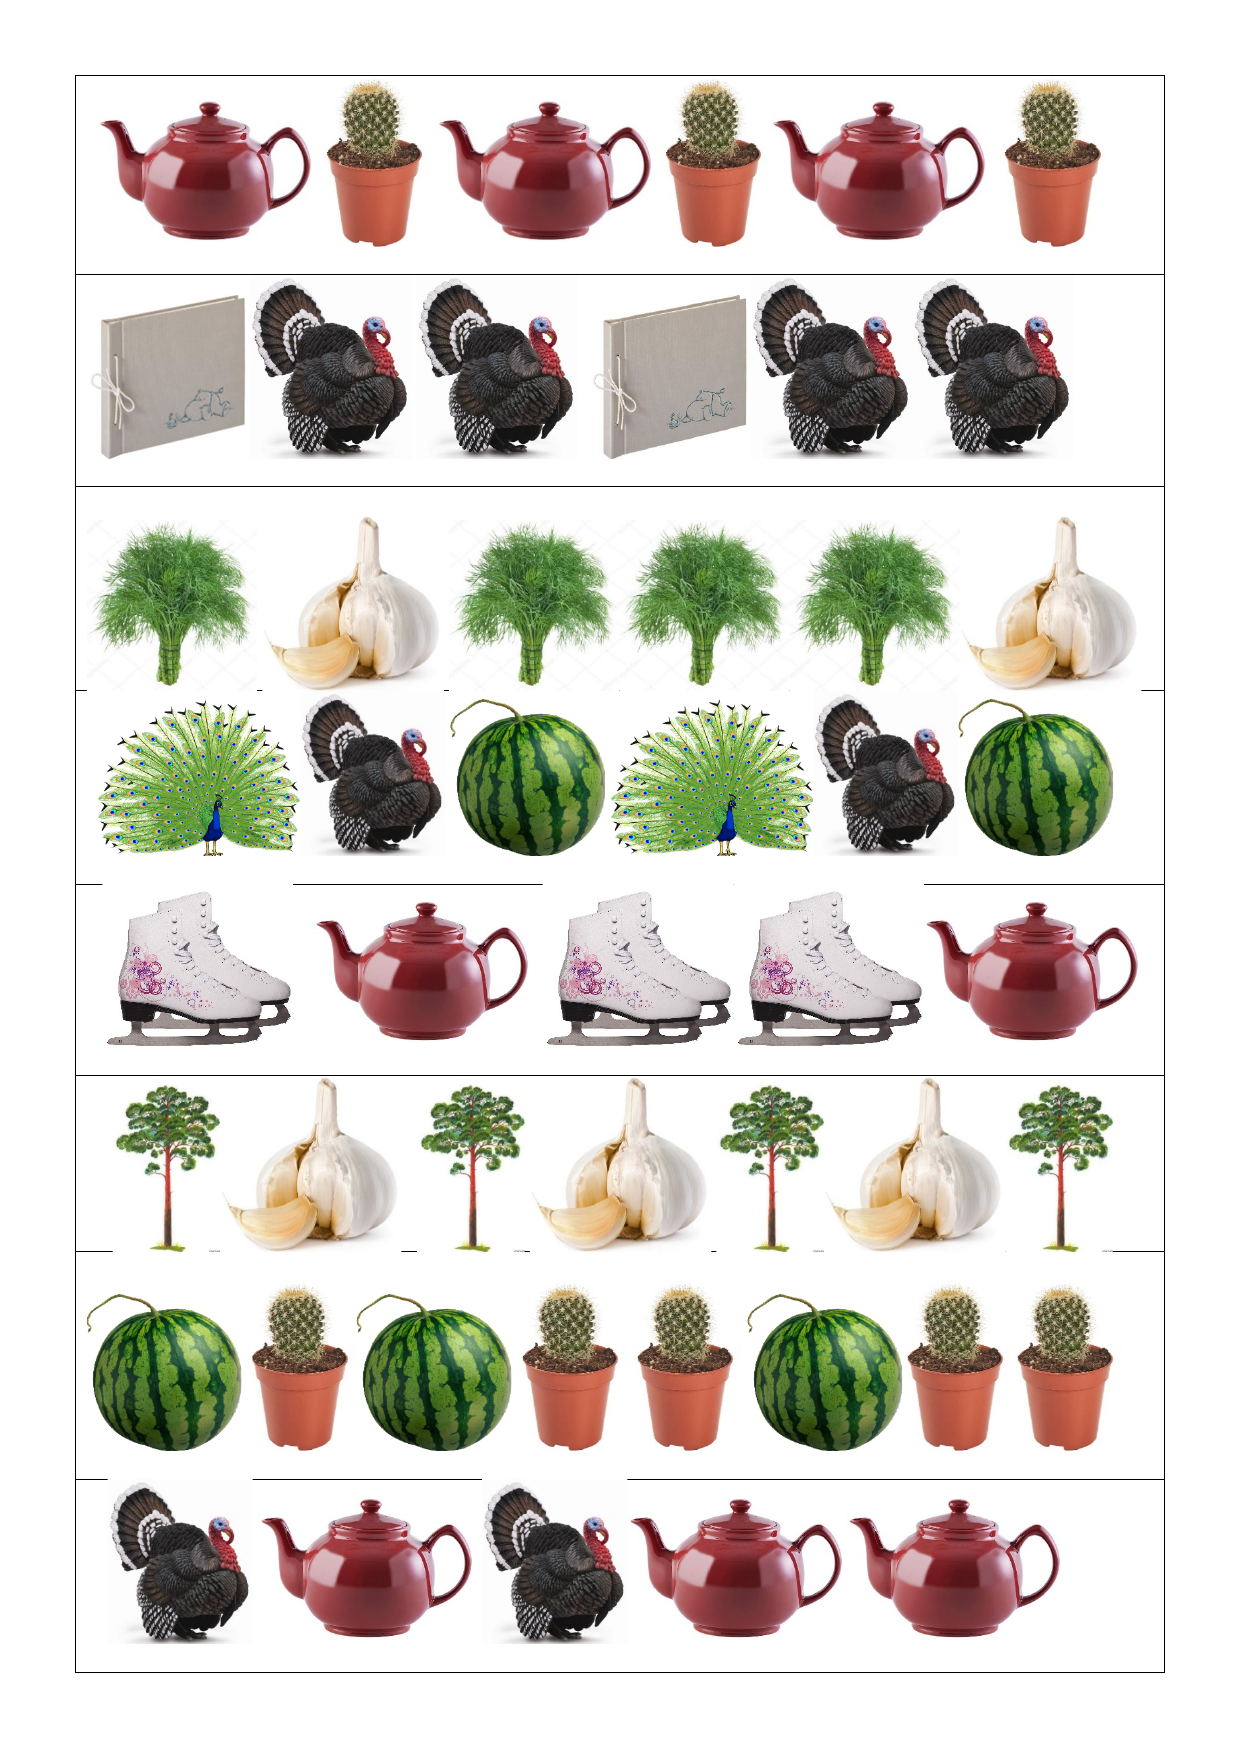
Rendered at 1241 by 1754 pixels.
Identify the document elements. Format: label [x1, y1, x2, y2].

table_cell [76, 885, 1164, 1075]
picture [86, 275, 412, 459]
picture [660, 76, 990, 247]
picture [86, 520, 258, 691]
picture [747, 1280, 1123, 1451]
table_cell [1006, 1076, 1164, 1251]
table_cell [76, 691, 1164, 884]
picture [321, 76, 432, 247]
picture [529, 1076, 712, 1252]
picture [716, 1076, 1113, 1252]
table_cell [76, 1480, 1164, 1672]
table_cell [76, 275, 1164, 486]
picture [436, 98, 656, 247]
table_cell [712, 1076, 823, 1251]
picture [482, 1479, 1065, 1644]
picture [417, 1079, 525, 1252]
picture [416, 275, 579, 459]
picture [632, 1280, 743, 1451]
picture [588, 275, 1074, 459]
picture [542, 884, 1143, 1048]
table_header [76, 76, 1164, 274]
picture [258, 1495, 477, 1644]
picture [246, 1280, 512, 1451]
table_cell [76, 1252, 1164, 1478]
table_cell [76, 1076, 220, 1251]
table_cell [402, 1076, 529, 1251]
picture [313, 898, 533, 1048]
table_cell [76, 487, 1164, 690]
picture [86, 1294, 242, 1451]
picture [112, 1076, 402, 1252]
picture [107, 1479, 253, 1644]
picture [999, 76, 1110, 247]
picture [97, 98, 316, 247]
picture [516, 1280, 627, 1451]
picture [102, 884, 293, 1048]
picture [97, 515, 446, 856]
picture [450, 699, 605, 856]
picture [448, 515, 1142, 856]
